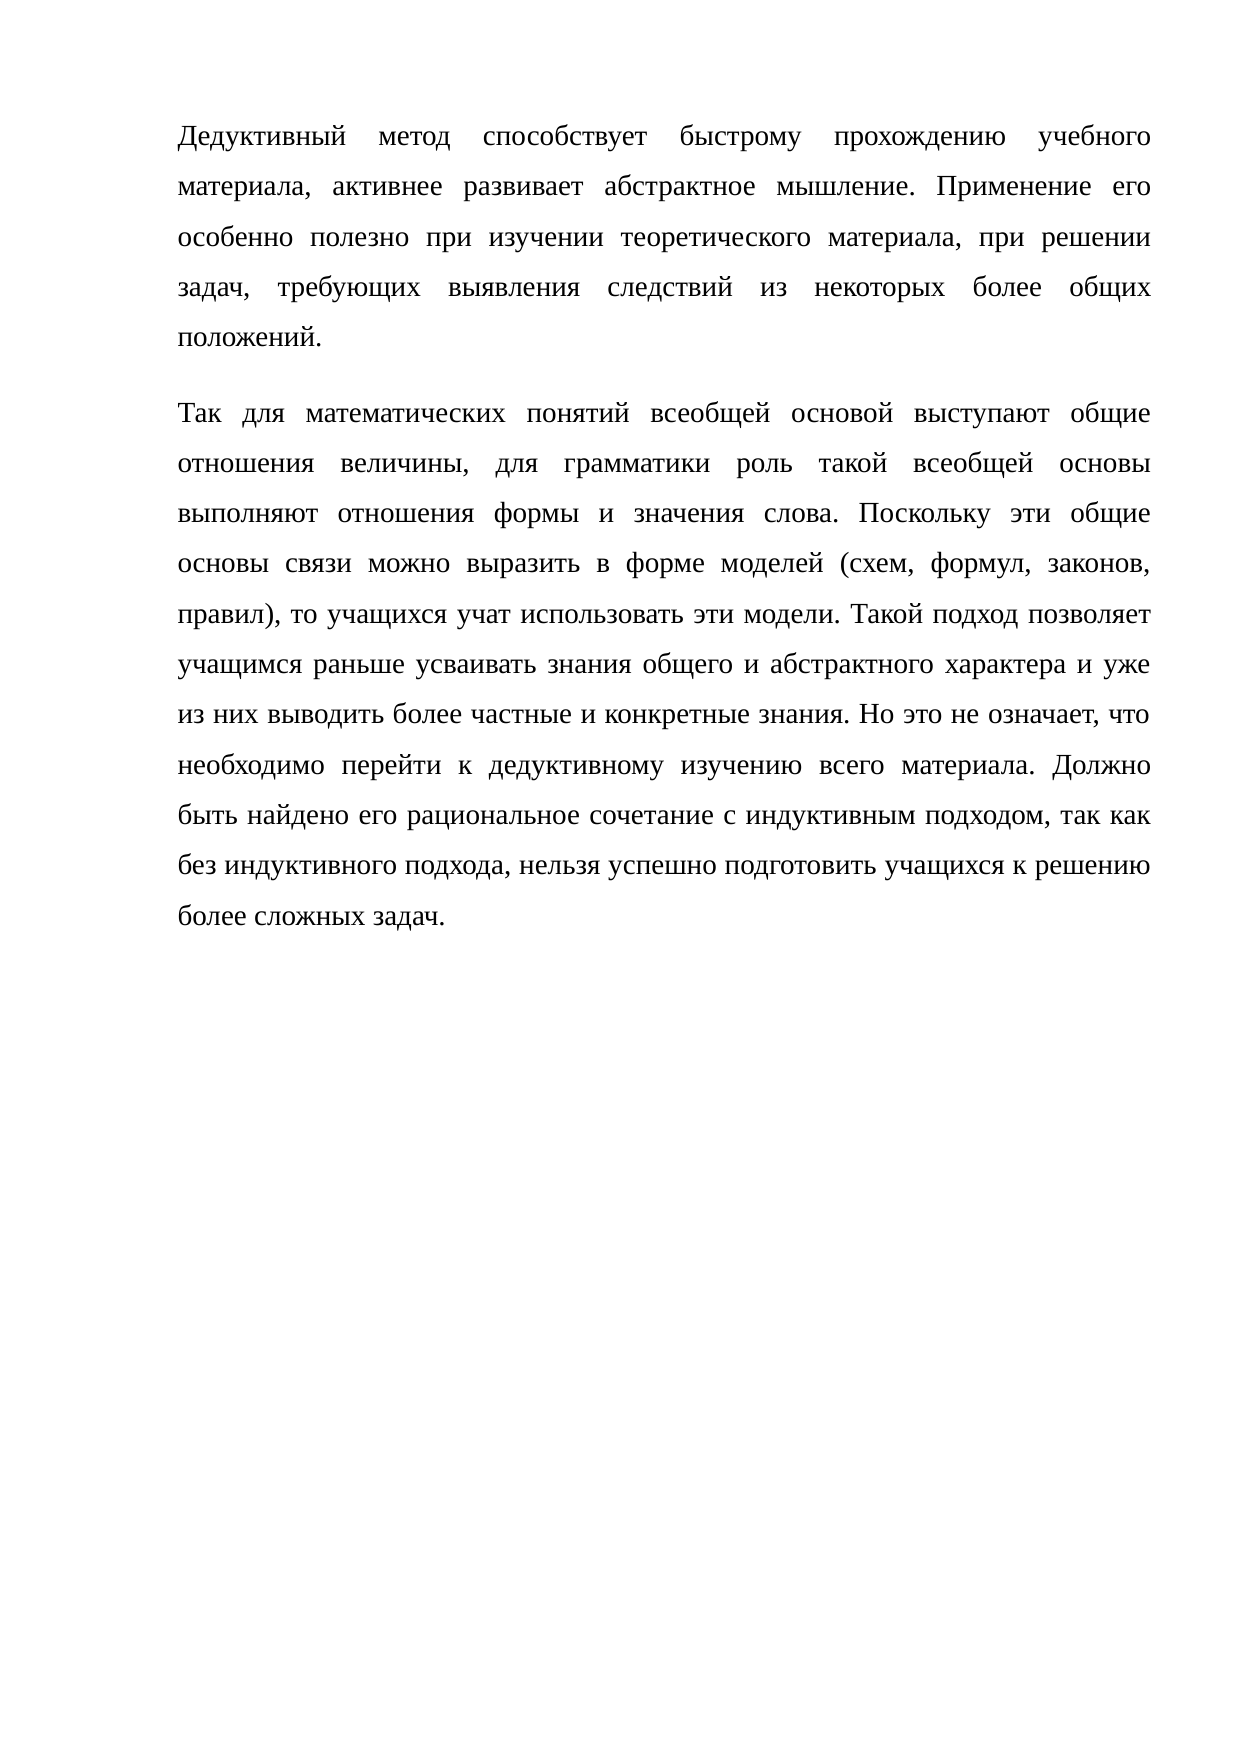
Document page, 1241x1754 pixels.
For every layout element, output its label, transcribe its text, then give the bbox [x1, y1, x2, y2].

subtitle Так для математических понятий всеобщей основой выступают общие отношения величины, для грамматики роль такой всеобщей основы выполняют отношения формы и значения слова. Поскольку эти общие основы связи можно выразить в форме моделей (схем, формул, законов, правил), то учащихся учат использовать эти модели. Такой подход позволяет учащимся раньше усваивать знания общего и абстрактного характера и уже из них выводить более частные и конкретные знания. Но это не означает, что необходимо перейти к дедуктивному изучению всего материала. Должно быть найдено его рациональное сочетание с индуктивным подходом, так как без индуктивного подхода, нельзя успешно подготовить учащихся к решению более сложных задач. [177, 395, 1152, 931]
subtitle Дедуктивный метод способствует быстрому прохождению учебного материала, активнее развивает абстрактное мышление. Применение его особенно полезно при изучении теоретического материала, при решении задач, требующих выявления следствий из некоторых более общих положений. [177, 118, 1152, 353]
